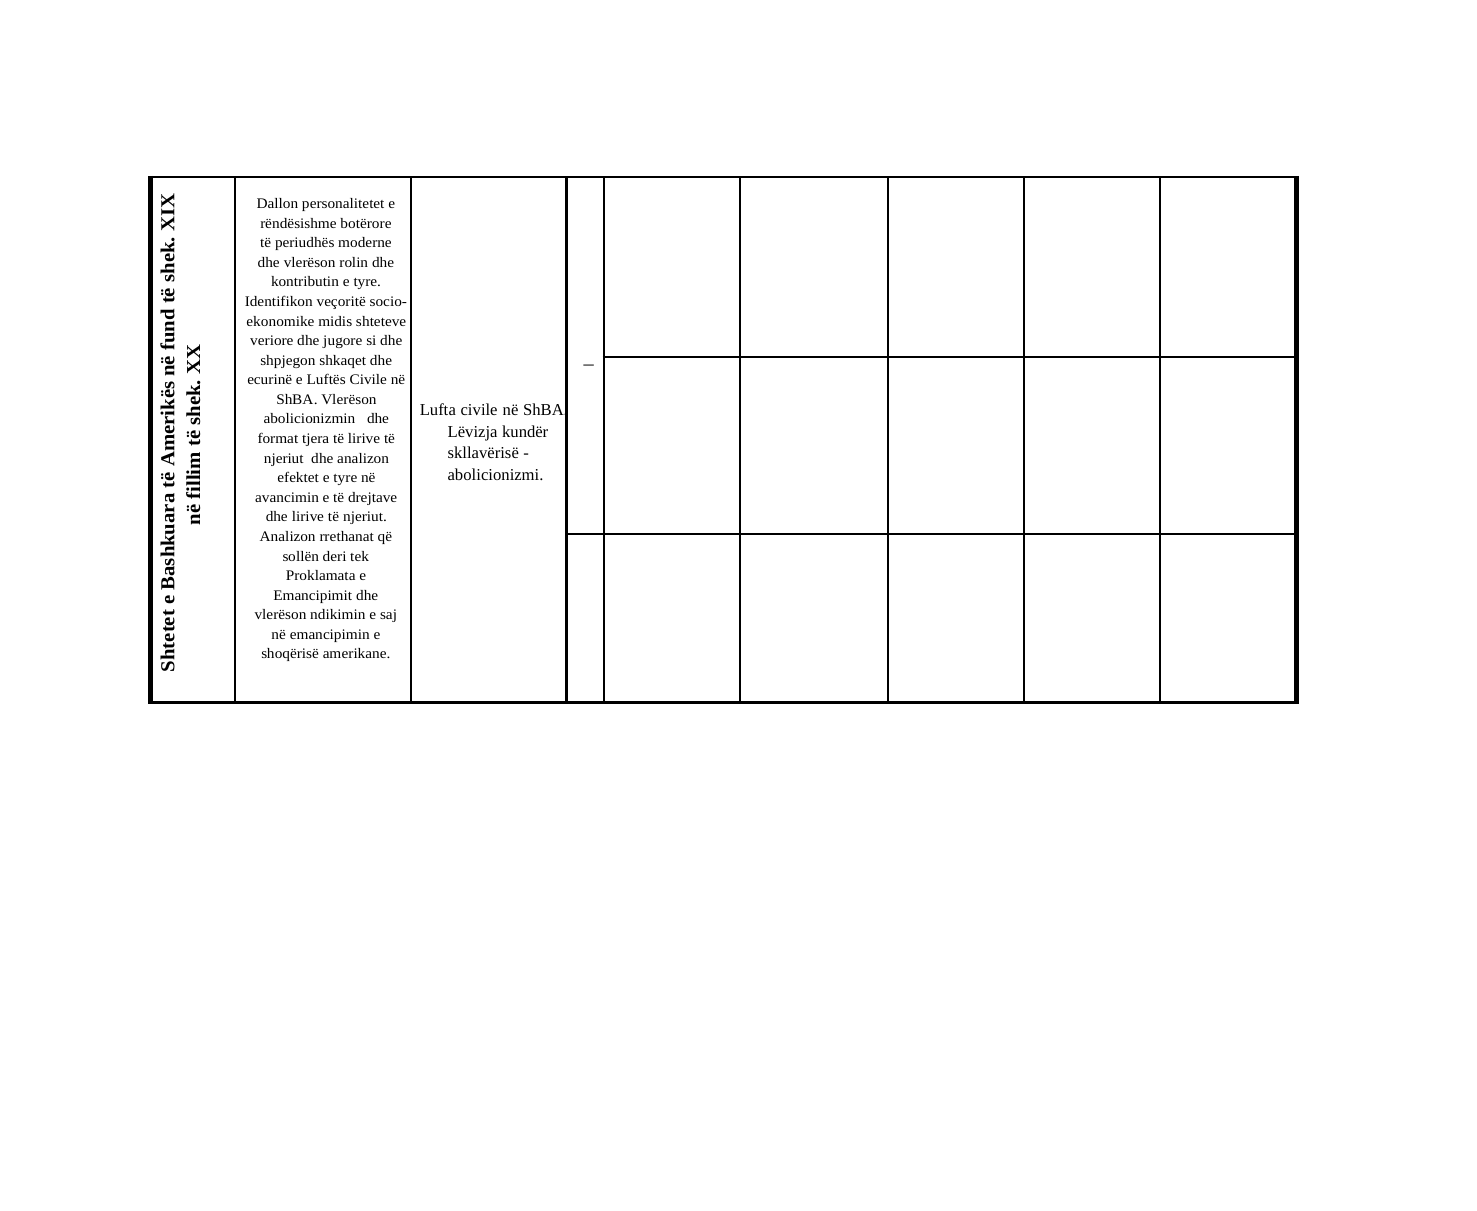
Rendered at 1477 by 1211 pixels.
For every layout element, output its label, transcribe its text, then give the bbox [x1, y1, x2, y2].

table_cell [741, 358, 887, 533]
table_header Dallon personalitetet e rëndësishme botërore të periudhës moderne dhe vlerëson rolin dhe kontributin e tyre. Identifikon veçoritë socio- ekonomike midis shteteve veriore dhe jugore si dhe shpjegon shkaqet dhe ecurinë e Luftës Civile në ShBA. Vlerëson abolicionizmin dhe format tjera të lirive të njeriut dhe analizon efektet e tyre në avancimin e të drejtave dhe lirive të njeriut. Analizon rrethanat që sollën deri tek Proklamata e Emancipimit dhe vlerëson ndikimin e saj në emancipimin e shoqërisë amerikane. [236, 178, 410, 701]
table_cell [889, 535, 1023, 701]
table_header [605, 178, 739, 356]
table_cell [568, 535, 603, 701]
table_header [741, 178, 887, 356]
table_header _ [568, 178, 603, 533]
table_cell [741, 535, 887, 701]
table_header Shtetet e Bashkuara të Amerikës në fund të shek. XIX në fillim të shek. XX [153, 178, 234, 701]
table_cell [605, 535, 739, 701]
table_cell [1025, 535, 1159, 701]
table_cell [889, 358, 1023, 533]
table_cell [1161, 535, 1294, 701]
table_header [1025, 178, 1159, 356]
table_header Lufta civile në ShBA. Lëvizja kundër skllavërisë - abolicionizmi. [412, 178, 565, 701]
table_cell [605, 358, 739, 533]
table_cell [1161, 358, 1294, 533]
table_header [889, 178, 1023, 356]
table_cell [1025, 358, 1159, 533]
table_header [1161, 178, 1294, 356]
